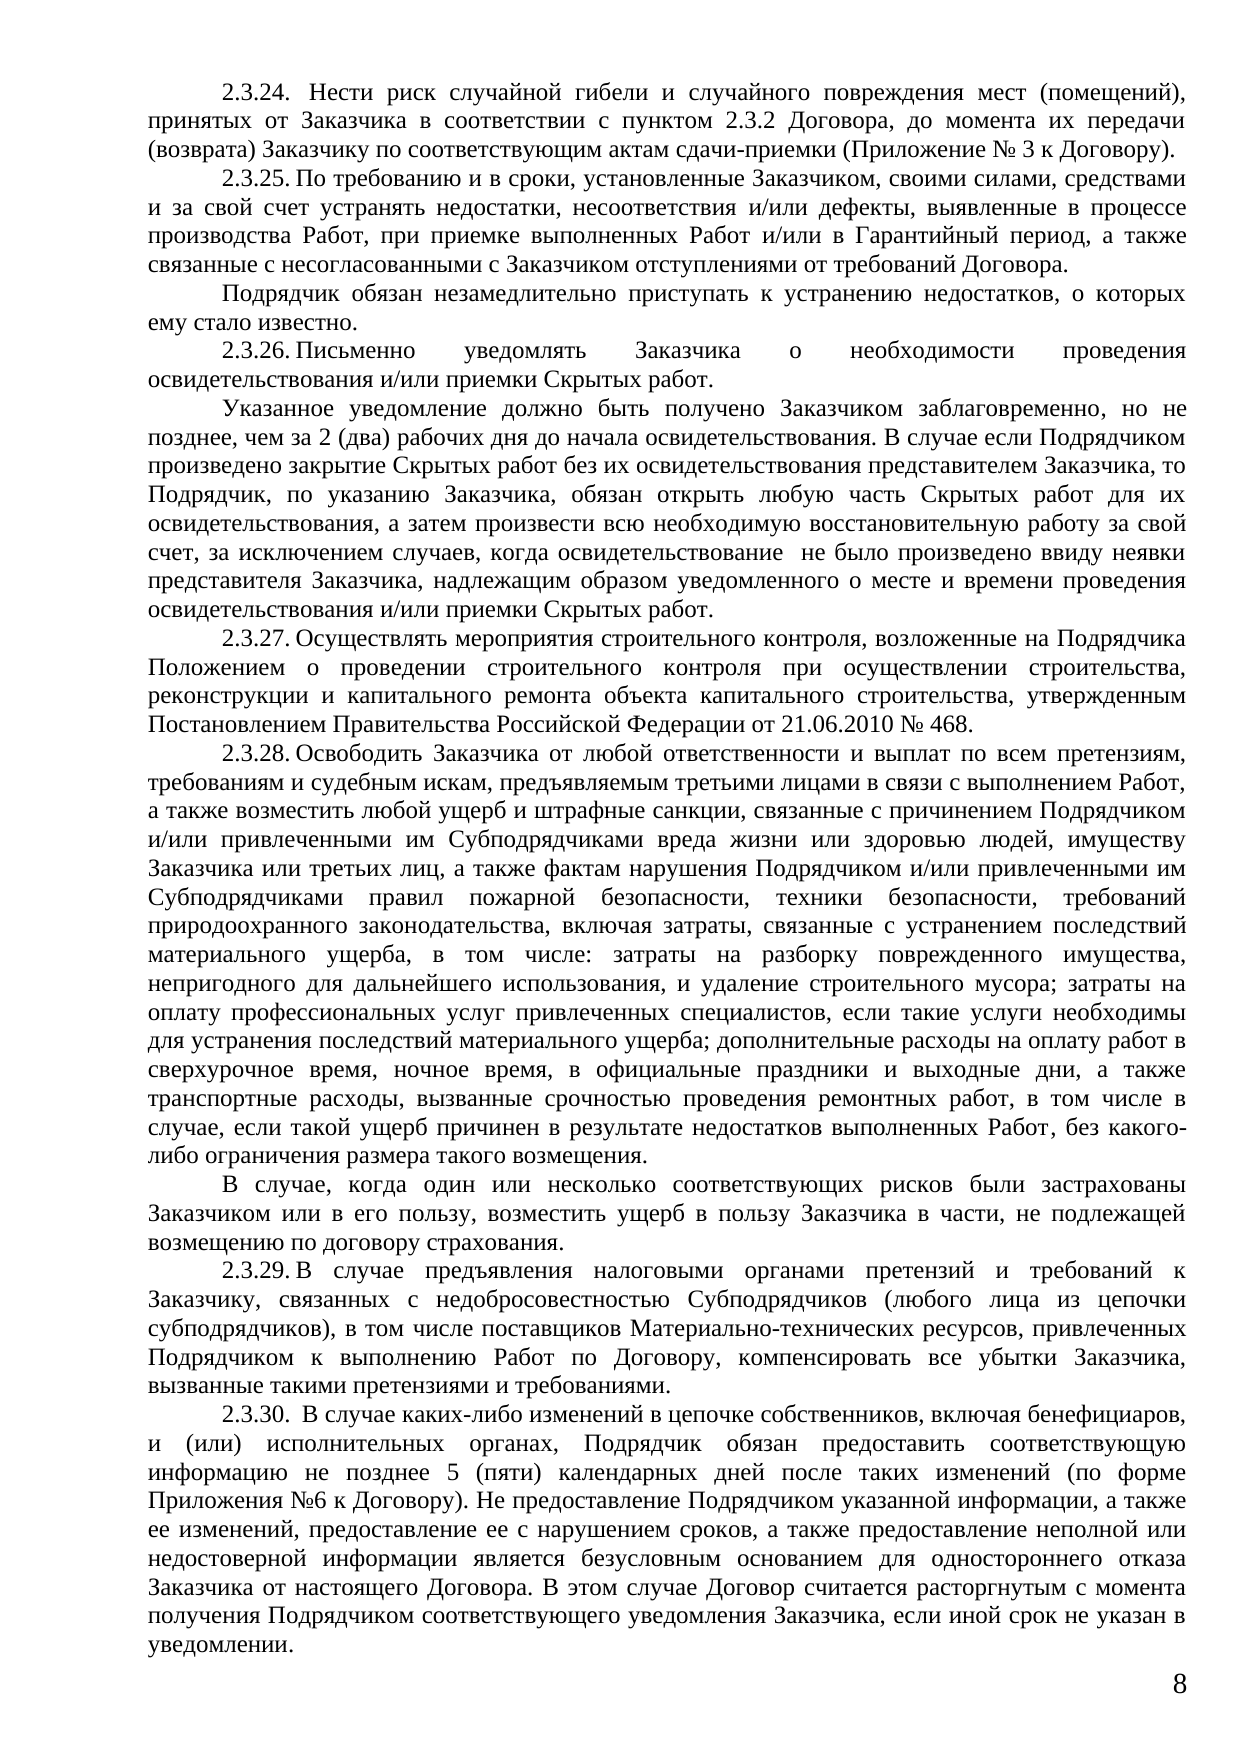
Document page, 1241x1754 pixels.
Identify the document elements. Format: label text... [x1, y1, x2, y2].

list Осуществлять мероприятия строительного контроля, возложенные на Подрядчика Положением о проведении строительного контроля при осуществлении строительства, реконструкции и капитального ремонта объекта капитального строительства, утвержденным Постановлением Правительства Российской Федерации от 21.06.2010 № 468. [148, 623, 1187, 738]
text Указанное уведомление должно быть получено Заказчиком заблаговременно, но не позднее, чем за 2 (два) рабочих дня до начала освидетельствования. В случае если Подрядчиком произведено закрытие Скрытых работ без их освидетельствования представителем Заказчика, то Подрядчик, по указанию Заказчика, обязан открыть любую часть Скрытых работ для их освидетельствования, а затем произвести всю необходимую восстановительную работу за свой счет, за исключением случаев, когда освидетельствование не было произведено ввиду неявки представителя Заказчика, надлежащим образом уведомленного о месте и времени проведения освидетельствования и/или приемки Скрытых работ. [148, 393, 1187, 623]
text Подрядчик обязан незамедлительно приступать к устранению недостатков, о которых ему стало известно. [148, 278, 1187, 336]
list Письменно уведомлять Заказчика о необходимости проведения освидетельствования и/или приемки Скрытых работ. [148, 336, 1187, 393]
list Освободить Заказчика от любой ответственности и выплат по всем претензиям, требованиям и судебным искам, предъявляемым третьими лицами в связи с выполнением Работ, а также возместить любой ущерб и штрафные санкции, связанные с причинением Подрядчиком и/или привлеченными им Субподрядчиками вреда жизни или здоровью людей, имуществу Заказчика или третьих лиц, а также фактам нарушения Подрядчиком и/или привлеченными им Субподрядчиками правил пожарной безопасности, техники безопасности, требований природоохранного законодательства, включая затраты, связанные с устранением последствий материального ущерба, в том числе: затраты на разборку поврежденного имущества, непригодного для дальнейшего использования, и удаление строительного мусора; затраты на оплату профессиональных услуг привлеченных специалистов, если такие услуги необходимы для устранения последствий материального ущерба; дополнительные расходы на оплату работ в сверхурочное время, ночное время, в официальные праздники и выходные дни, а также транспортные расходы, вызванные срочностью проведения ремонтных работ, в том числе в случае, если такой ущерб причинен в результате недостатков выполненных Работ, без какого-либо ограничения размера такого возмещения. [148, 738, 1187, 939]
list В случае каких-либо изменений в цепочке собственников, включая бенефициаров, и (или) исполнительных органах, Подрядчик обязан предоставить соответствующую информацию не позднее 5 (пяти) календарных дней после таких изменений (по форме Приложения №6 к Договору). Не предоставление Подрядчиком указанной информации, а также ее изменений, предоставление ее с нарушением сроков, а также предоставление неполной или недостоверной информации является безусловным основанием для одностороннего отказа Заказчика от настоящего Договора. В этом случае Договор считается расторгнутым с момента получения Подрядчиком соответствующего уведомления Заказчика, если иной срок не указан в уведомлении. [148, 1399, 1187, 1658]
list В случае предъявления налоговыми органами претензий и требований к Заказчику, связанных с недобросовестностью Субподрядчиков (любого лица из цепочки субподрядчиков), в том числе поставщиков Материально-технических ресурсов, привлеченных Подрядчиком к выполнению Работ по Договору, компенсировать все убытки Заказчика, вызванные такими претензиями и требованиями. [148, 1256, 1187, 1399]
list Нести риск случайной гибели и случайного повреждения мест (помещений), принятых от Заказчика в соответствии с пунктом 2.3.2 Договора, до момента их передачи (возврата) Заказчику по соответствующим актам сдачи-приемки (Приложение № 3 к Договору). [148, 77, 1187, 163]
text В случае, когда один или несколько соответствующих рисков были застрахованы Заказчиком или в его пользу, возместить ущерб в пользу Заказчика в части, не подлежащей возмещению по договору страхования. [148, 1169, 1187, 1256]
list По требованию и в сроки, установленные Заказчиком, своими силами, средствами и за свой счет устранять недостатки, несоответствия и/или дефекты, выявленные в процессе производства Работ, при приемке выполненных Работ и/или в Гарантийный период, а также связанные с несогласованными с Заказчиком отступлениями от требований Договора. [148, 163, 1187, 278]
